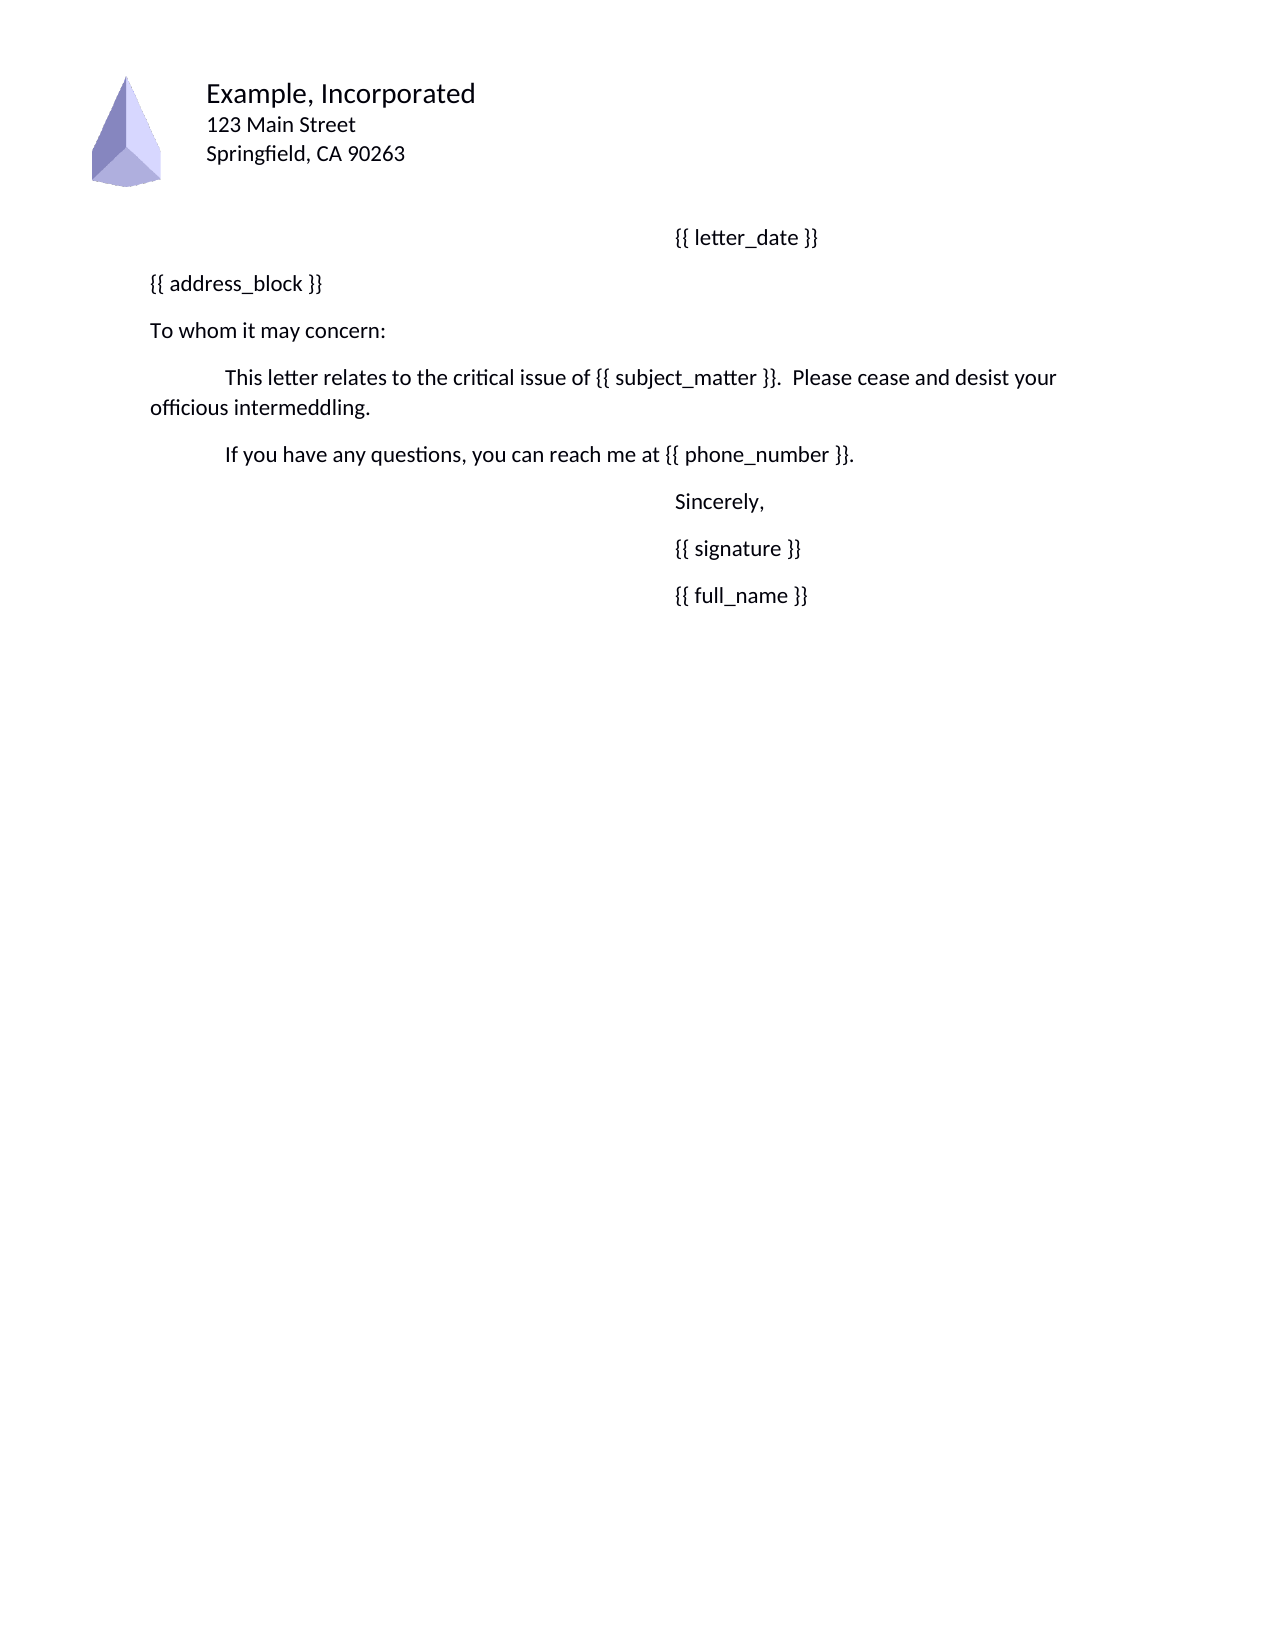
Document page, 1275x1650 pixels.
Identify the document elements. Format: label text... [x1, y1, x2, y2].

text {{ signature }} [675, 534, 1125, 562]
text To whom it may concern: [150, 316, 1125, 344]
picture [92, 76, 161, 187]
text If you have any questions, you can reach me at {{ phone_number }}. [150, 440, 1125, 468]
text This letter relates to the critical issue of {{ subject_matter }}. Please cease and desist your officious intermeddling. [150, 363, 1125, 422]
text {{ letter_date }} [675, 223, 1125, 251]
text {{ full_name }} [675, 581, 1125, 609]
text Sincerely, [675, 487, 1125, 515]
text {{ address_block }} [150, 269, 1125, 298]
